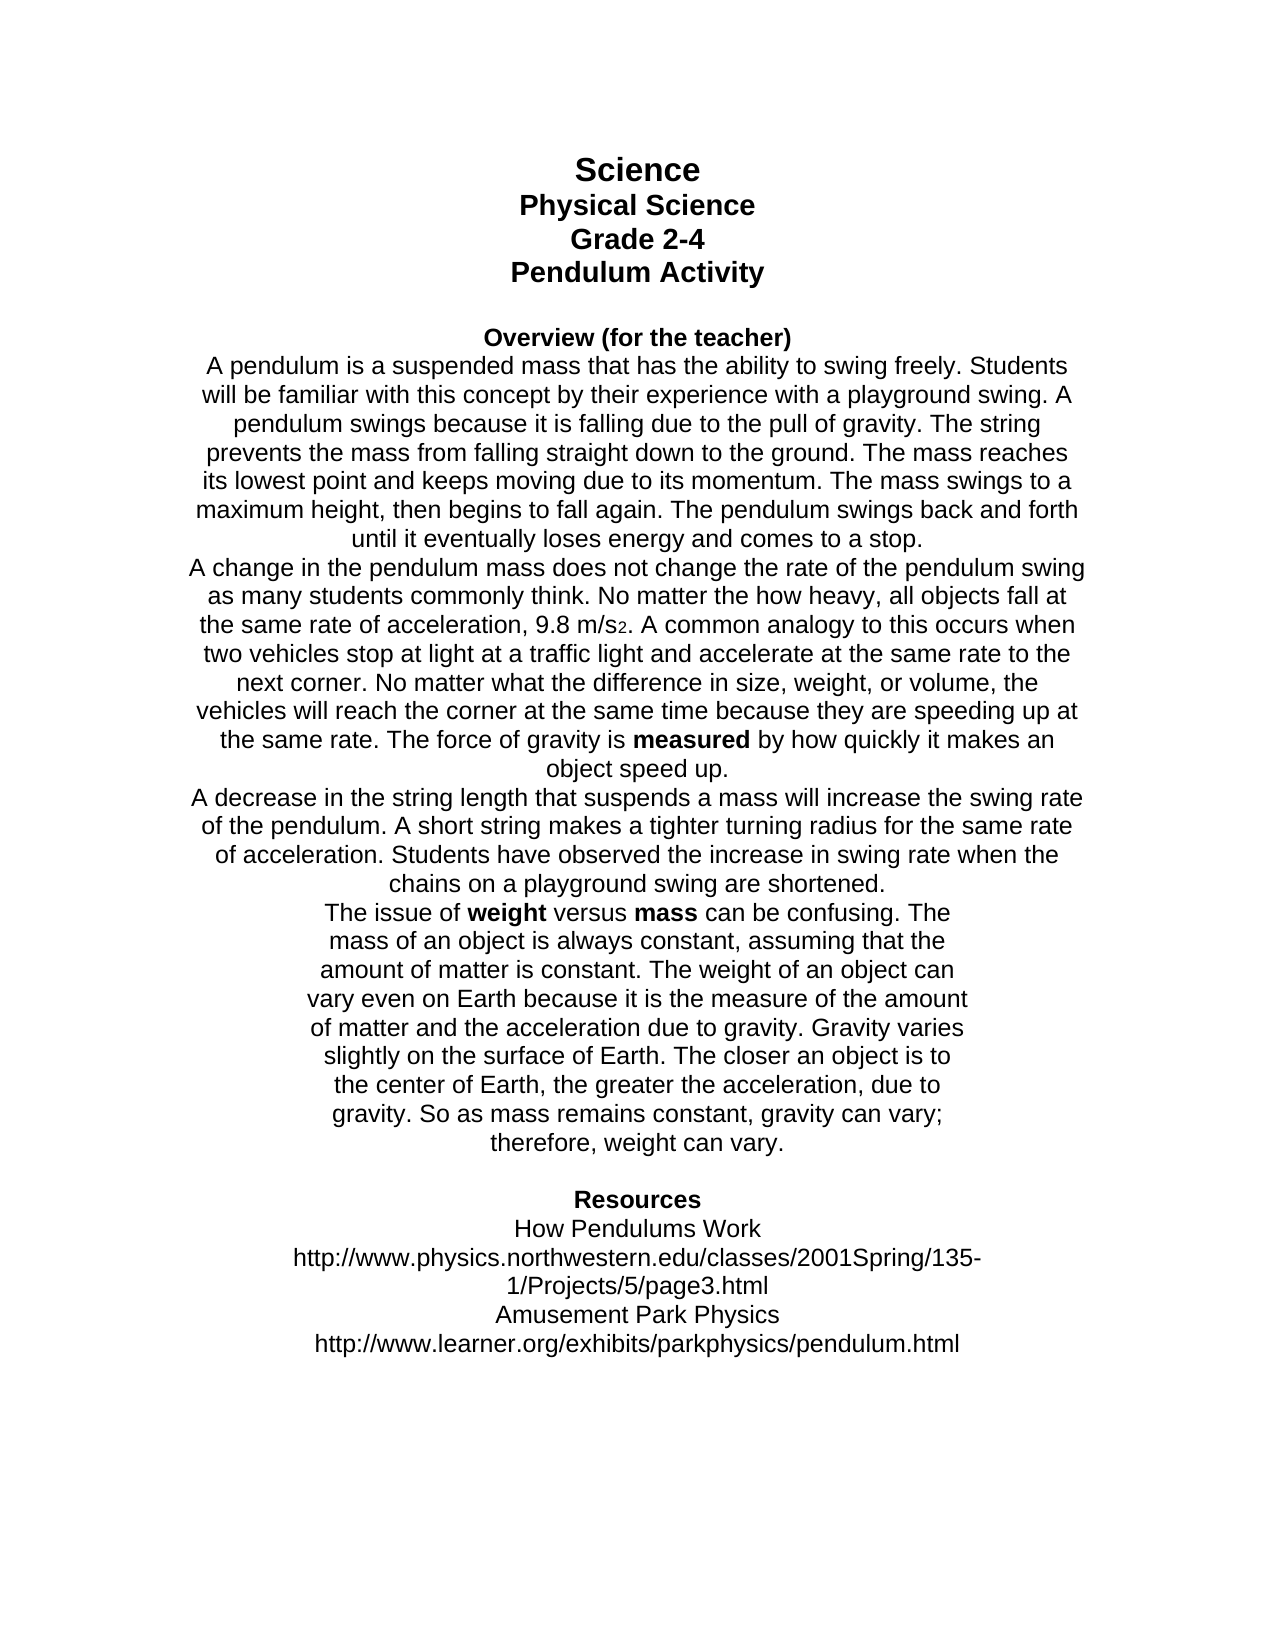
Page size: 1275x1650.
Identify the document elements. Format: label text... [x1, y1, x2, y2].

text two vehicles stop at light at a traffic light and accelerate at the same rate to the [150, 639, 1125, 668]
text mass of an object is always constant, assuming that the [150, 926, 1125, 955]
text until it eventually loses energy and comes to a stop. [150, 524, 1125, 553]
text Overview (for the teacher) [150, 323, 1125, 351]
text pendulum swings because it is falling due to the pull of gravity. The string [150, 409, 1125, 438]
text The issue of weight versus mass can be confusing. The [150, 898, 1125, 926]
text maximum height, then begins to fall again. The pendulum swings back and forth [150, 495, 1125, 524]
text Resources [150, 1185, 1125, 1214]
text prevents the mass from falling straight down to the ground. The mass reaches [150, 438, 1125, 466]
text amount of matter is constant. The weight of an object can [150, 955, 1125, 984]
text the center of Earth, the greater the acceleration, due to [150, 1070, 1125, 1099]
text vary even on Earth because it is the measure of the amount [150, 984, 1125, 1013]
text of the pendulum. A short string makes a tighter turning radius for the same rate [150, 811, 1125, 840]
text Science [150, 150, 1125, 188]
text therefore, weight can vary. [150, 1128, 1125, 1156]
text of acceleration. Students have observed the increase in swing rate when the [150, 840, 1125, 869]
text A decrease in the string length that suspends a mass will increase the swing rate [150, 783, 1125, 811]
text as many students commonly think. No matter the how heavy, all objects fall at [150, 581, 1125, 610]
text next corner. No matter what the difference in size, weight, or volume, the [150, 668, 1125, 696]
text http://www.learner.org/exhibits/parkphysics/pendulum.html [150, 1329, 1125, 1358]
text http://www.physics.northwestern.edu/classes/2001Spring/135- [150, 1243, 1125, 1271]
text object speed up. [150, 754, 1125, 783]
text of matter and the acceleration due to gravity. Gravity varies [150, 1013, 1125, 1041]
text Grade 2-4 [150, 222, 1125, 256]
text its lowest point and keeps moving due to its momentum. The mass swings to a [150, 466, 1125, 495]
text will be familiar with this concept by their experience with a playground swing. A [150, 380, 1125, 409]
text How Pendulums Work [150, 1214, 1125, 1243]
text the same rate of acceleration, 9.8 m/s2. A common analogy to this occurs when [150, 610, 1125, 639]
text slightly on the surface of Earth. The closer an object is to [150, 1041, 1125, 1070]
text chains on a playground swing are shortened. [150, 869, 1125, 898]
text 1/Projects/5/page3.html [150, 1271, 1125, 1300]
text A pendulum is a suspended mass that has the ability to swing freely. Students [150, 351, 1125, 380]
text gravity. So as mass remains constant, gravity can vary; [150, 1099, 1125, 1128]
text A change in the pendulum mass does not change the rate of the pendulum swing [150, 553, 1125, 581]
text the same rate. The force of gravity is measured by how quickly it makes an [150, 725, 1125, 754]
text Physical Science [150, 188, 1125, 222]
text Amusement Park Physics [150, 1300, 1125, 1329]
text vehicles will reach the corner at the same time because they are speeding up at [150, 696, 1125, 725]
text Pendulum Activity [150, 256, 1125, 289]
